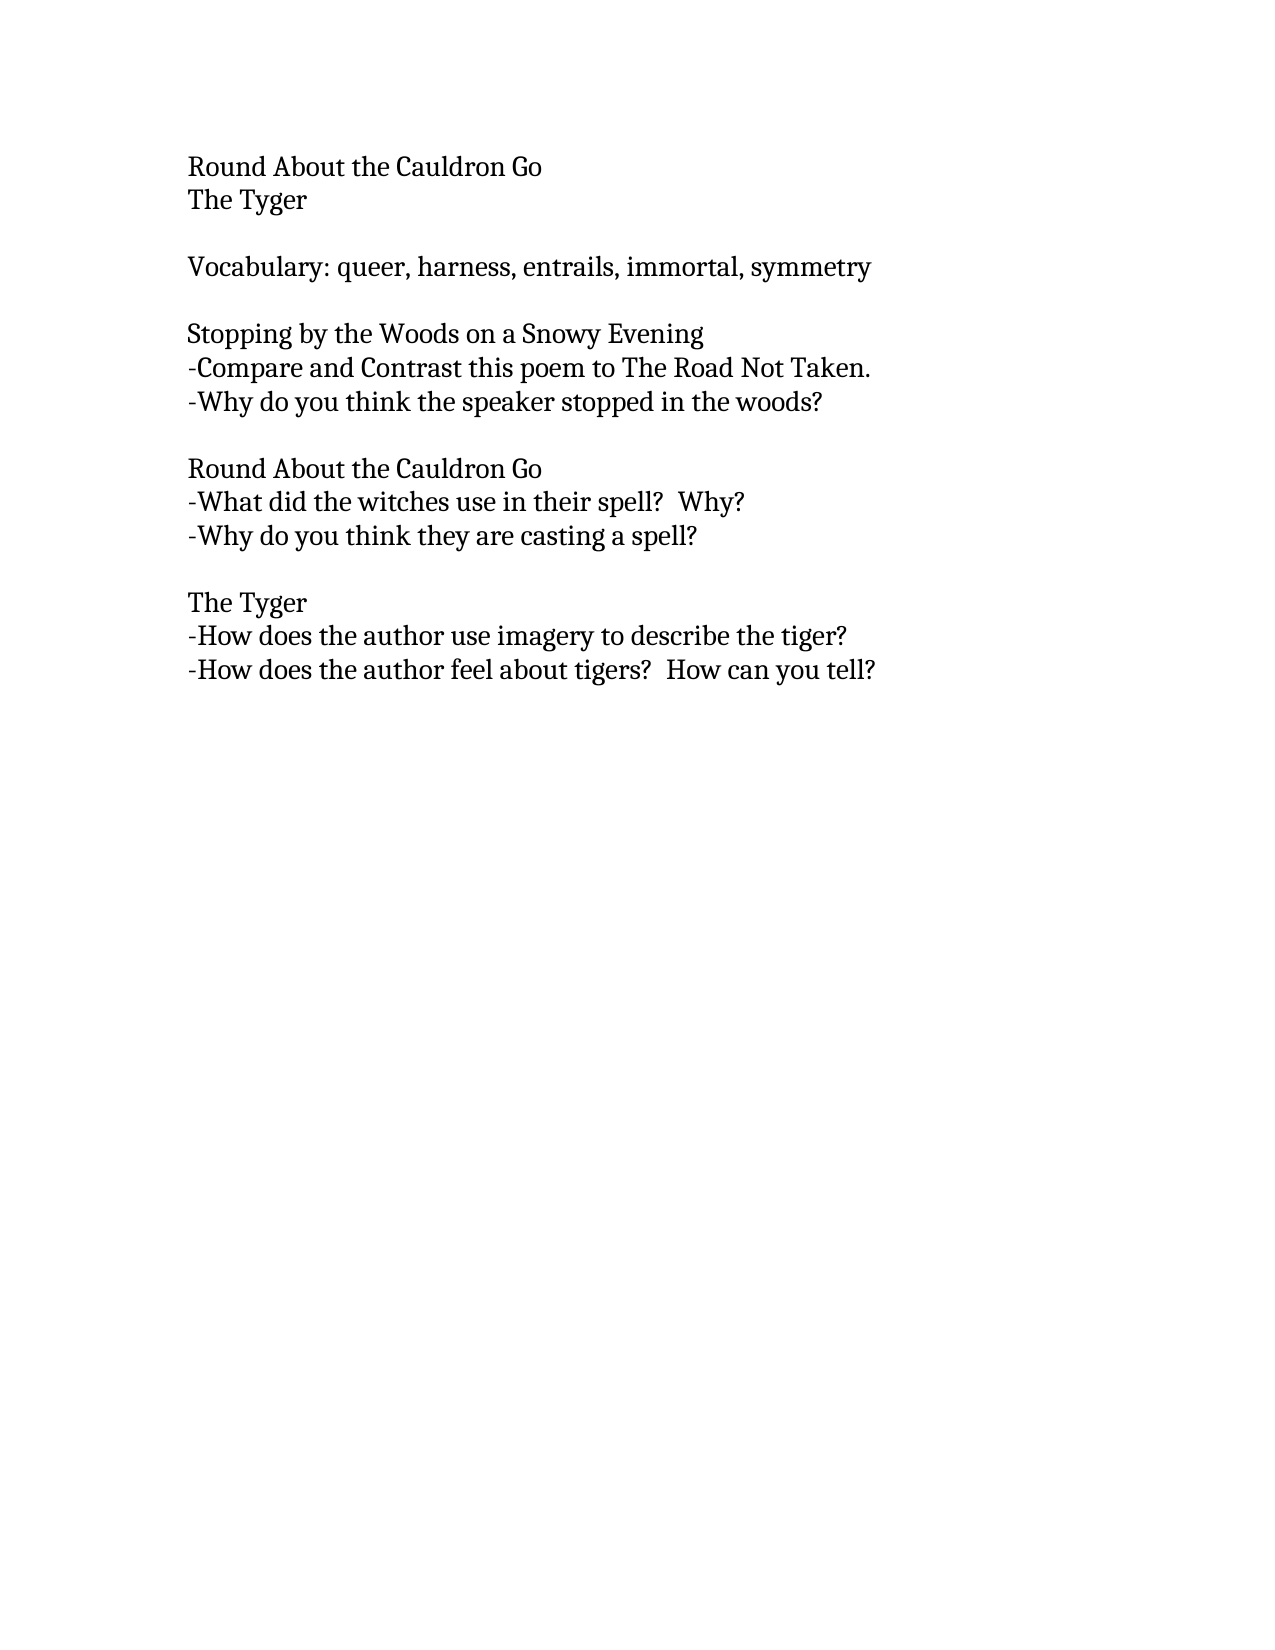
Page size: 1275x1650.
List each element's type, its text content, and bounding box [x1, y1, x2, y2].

text Round About the Cauldron Go [187, 452, 1087, 485]
text The Tyger [187, 183, 1087, 217]
text -What did the witches use in their spell? Why? [187, 485, 1087, 519]
text Round About the Cauldron Go [187, 150, 1087, 183]
text -Compare and Contrast this poem to The Road Not Taken. [187, 351, 1087, 385]
text -How does the author feel about tigers? How can you tell? [187, 653, 1087, 687]
text Vocabulary: queer, harness, entrails, immortal, symmetry [187, 251, 1087, 284]
text Stopping by the Woods on a Snowy Evening [187, 318, 1087, 351]
text -How does the author use imagery to describe the tiger? [187, 619, 1087, 653]
text -Why do you think the speaker stopped in the woods? [187, 385, 1087, 418]
text -Why do you think they are casting a spell? [187, 519, 1087, 552]
text The Tyger [187, 586, 1087, 619]
